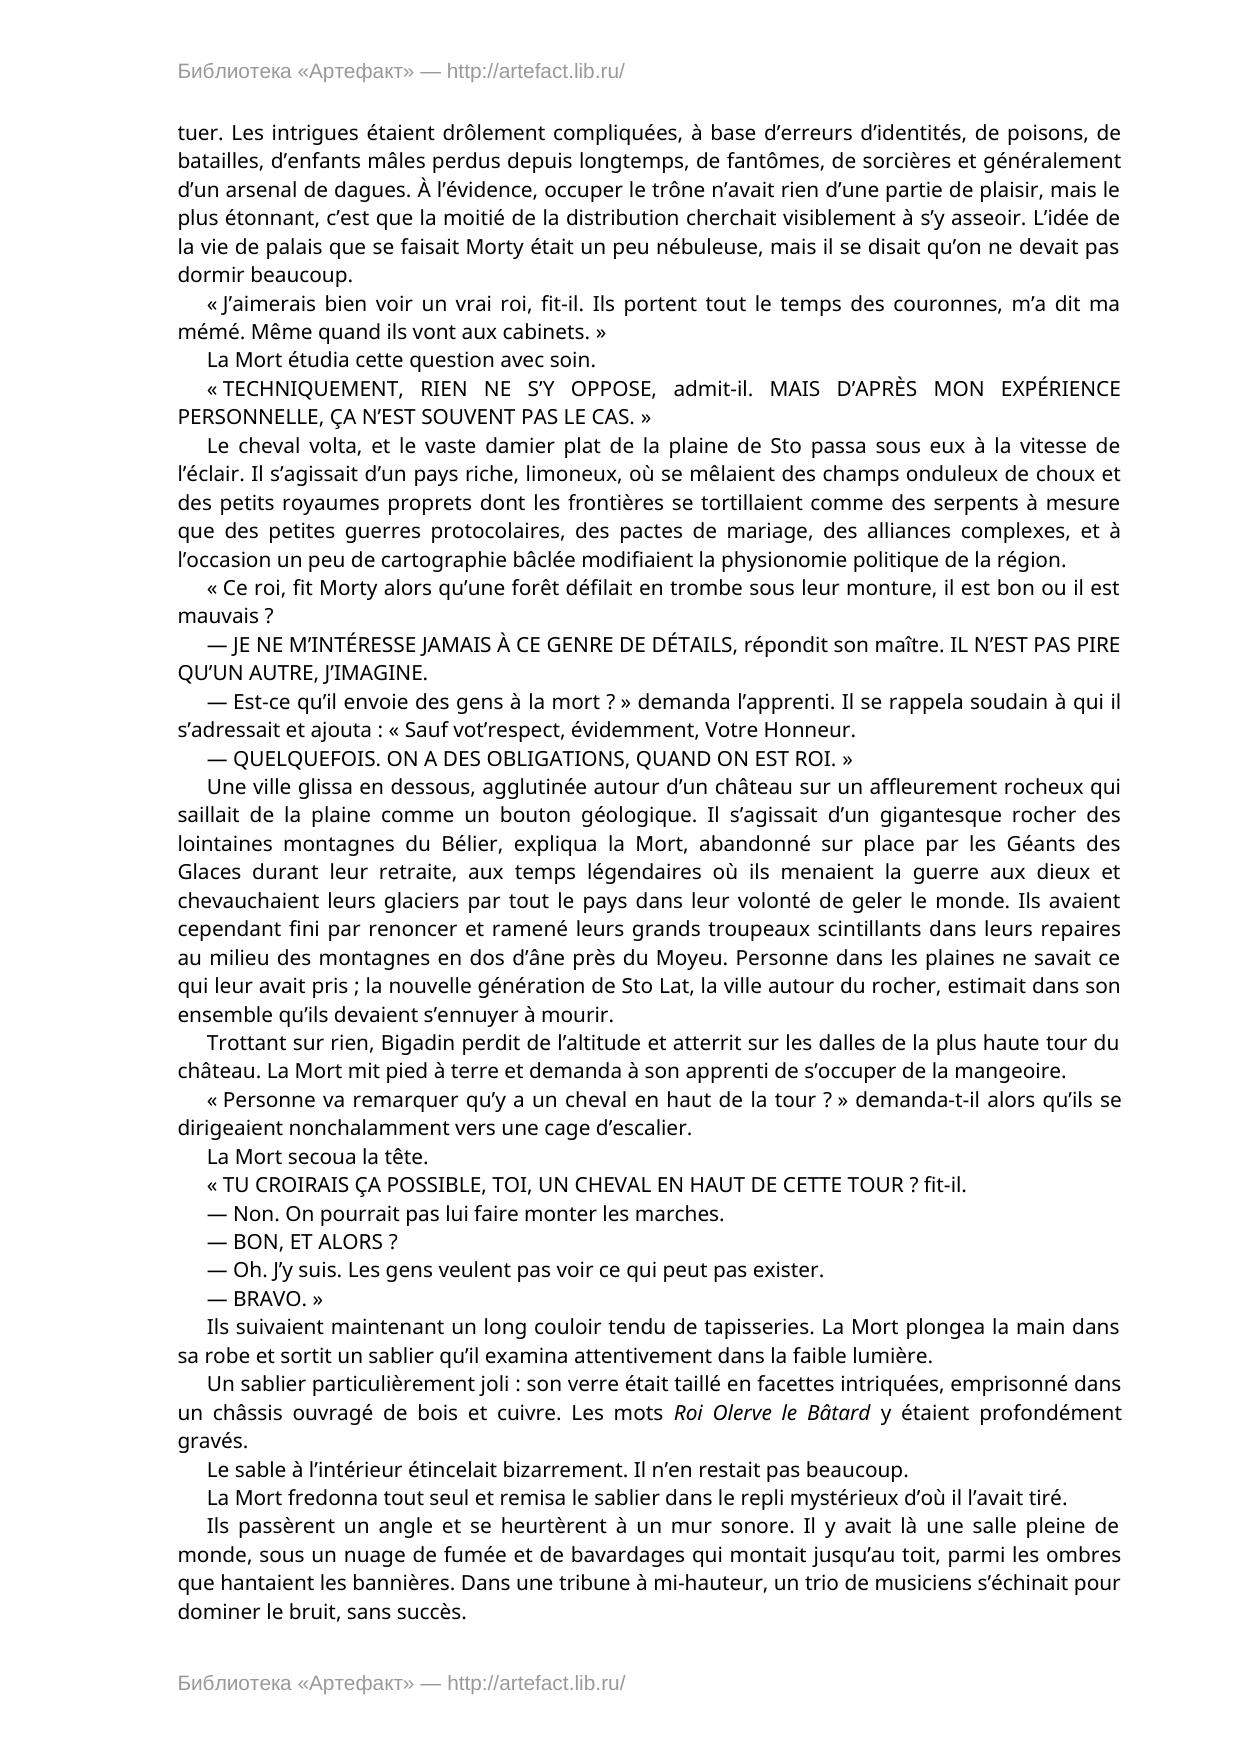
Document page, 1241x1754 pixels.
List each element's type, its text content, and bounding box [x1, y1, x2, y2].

text Trottant sur rien, Bigadin perdit de l’altitude et atterrit sur les dalles de la plus haute tour du château. La Mort mit pied à terre et demanda à son apprenti de s’occuper de la mangeoire. [177, 1028, 1122, 1085]
text — QUELQUEFOIS. ON A DES OBLIGATIONS, QUAND ON EST ROI. » [177, 744, 1122, 772]
text Ils passèrent un angle et se heurtèrent à un mur sonore. Il y avait là une salle pleine de monde, sous un nuage de fumée et de bavardages qui montait jusqu’au toit, parmi les ombres que hantaient les bannières. Dans une tribune à mi-hauteur, un trio de musiciens s’échinait pour dominer le bruit, sans succès. [177, 1512, 1122, 1625]
text — Est-ce qu’il envoie des gens à la mort ? » demanda l’apprenti. Il se rappela soudain à qui il s’adressait et ajouta : « Sauf vot’respect, évidemment, Votre Honneur. [177, 687, 1122, 744]
text La Mort fredonna tout seul et remisa le sablier dans le repli mystérieux d’où il l’avait tiré. [177, 1483, 1122, 1512]
text — BRAVO. » [177, 1284, 1122, 1312]
text « Ce roi, fit Morty alors qu’une forêt défilait en trombe sous leur monture, il est bon ou il est mauvais ? [177, 573, 1122, 630]
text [177, 118, 1122, 289]
text Une ville glissa en dessous, agglutinée autour d’un château sur un affleurement rocheux qui saillait de la plaine comme un bouton géologique. Il s’agissait d’un gigantesque rocher des lointaines montagnes du Bélier, expliqua la Mort, abandonné sur place par les Géants des Glaces durant leur retraite, aux temps légendaires où ils menaient la guerre aux dieux et chevauchaient leurs glaciers par tout le pays dans leur volonté de geler le monde. Ils avaient cependant fini par renoncer et ramené leurs grands troupeaux scintillants dans leurs repaires au milieu des montagnes en dos d’âne près du Moyeu. Personne dans les plaines ne savait ce qui leur avait pris ; la nouvelle génération de Sto Lat, la ville autour du rocher, estimait dans son ensemble qu’ils devaient s’ennuyer à mourir. [177, 772, 1122, 1028]
text — Non. On pourrait pas lui faire monter les marches. [177, 1199, 1122, 1227]
text Le cheval volta, et le vaste damier plat de la plaine de Sto passa sous eux à la vitesse de l’éclair. Il s’agissait d’un pays riche, limoneux, où se mêlaient des champs onduleux de choux et des petits royaumes proprets dont les frontières se tortillaient comme des serpents à mesure que des petites guerres protocolaires, des pactes de mariage, des alliances complexes, et à l’occasion un peu de cartographie bâclée modifiaient la physionomie politique de la région. [177, 431, 1122, 573]
text — JE NE M’INTÉRESSE JAMAIS À CE GENRE DE DÉTAILS, répondit son maître. IL N’EST PAS PIRE QU’UN AUTRE, J’IMAGINE. [177, 630, 1122, 687]
text La Mort secoua la tête. [177, 1142, 1122, 1170]
text « TU CROIRAIS ÇA POSSIBLE, TOI, UN CHEVAL EN HAUT DE CETTE TOUR ? fit-il. [177, 1170, 1122, 1199]
text Ils suivaient maintenant un long couloir tendu de tapisseries. La Mort plongea la main dans sa robe et sortit un sablier qu’il examina attentivement dans la faible lumière. [177, 1312, 1122, 1369]
text — BON, ET ALORS ? [177, 1227, 1122, 1256]
text Un sablier particulièrement joli : son verre était taillé en facettes intriquées, emprisonné dans un châssis ouvragé de bois et cuivre. Les mots Roi Olerve le Bâtard y étaient profondément gravés. [177, 1369, 1122, 1455]
text « J’aimerais bien voir un vrai roi, fit-il. Ils portent tout le temps des couronnes, m’a dit ma mémé. Même quand ils vont aux cabinets. » [177, 289, 1122, 346]
text — Oh. J’y suis. Les gens veulent pas voir ce qui peut pas exister. [177, 1256, 1122, 1284]
text « TECHNIQUEMENT, RIEN NE S’Y OPPOSE, admit-il. MAIS D’APRÈS MON EXPÉRIENCE PERSONNELLE, ÇA N’EST SOUVENT PAS LE CAS. » [177, 374, 1122, 431]
text La Mort étudia cette question avec soin. [177, 346, 1122, 374]
text Le sable à l’intérieur étincelait bizarrement. Il n’en restait pas beaucoup. [177, 1455, 1122, 1483]
text « Personne va remarquer qu’y a un cheval en haut de la tour ? » demanda-t-il alors qu’ils se dirigeaient nonchalamment vers une cage d’escalier. [177, 1085, 1122, 1142]
